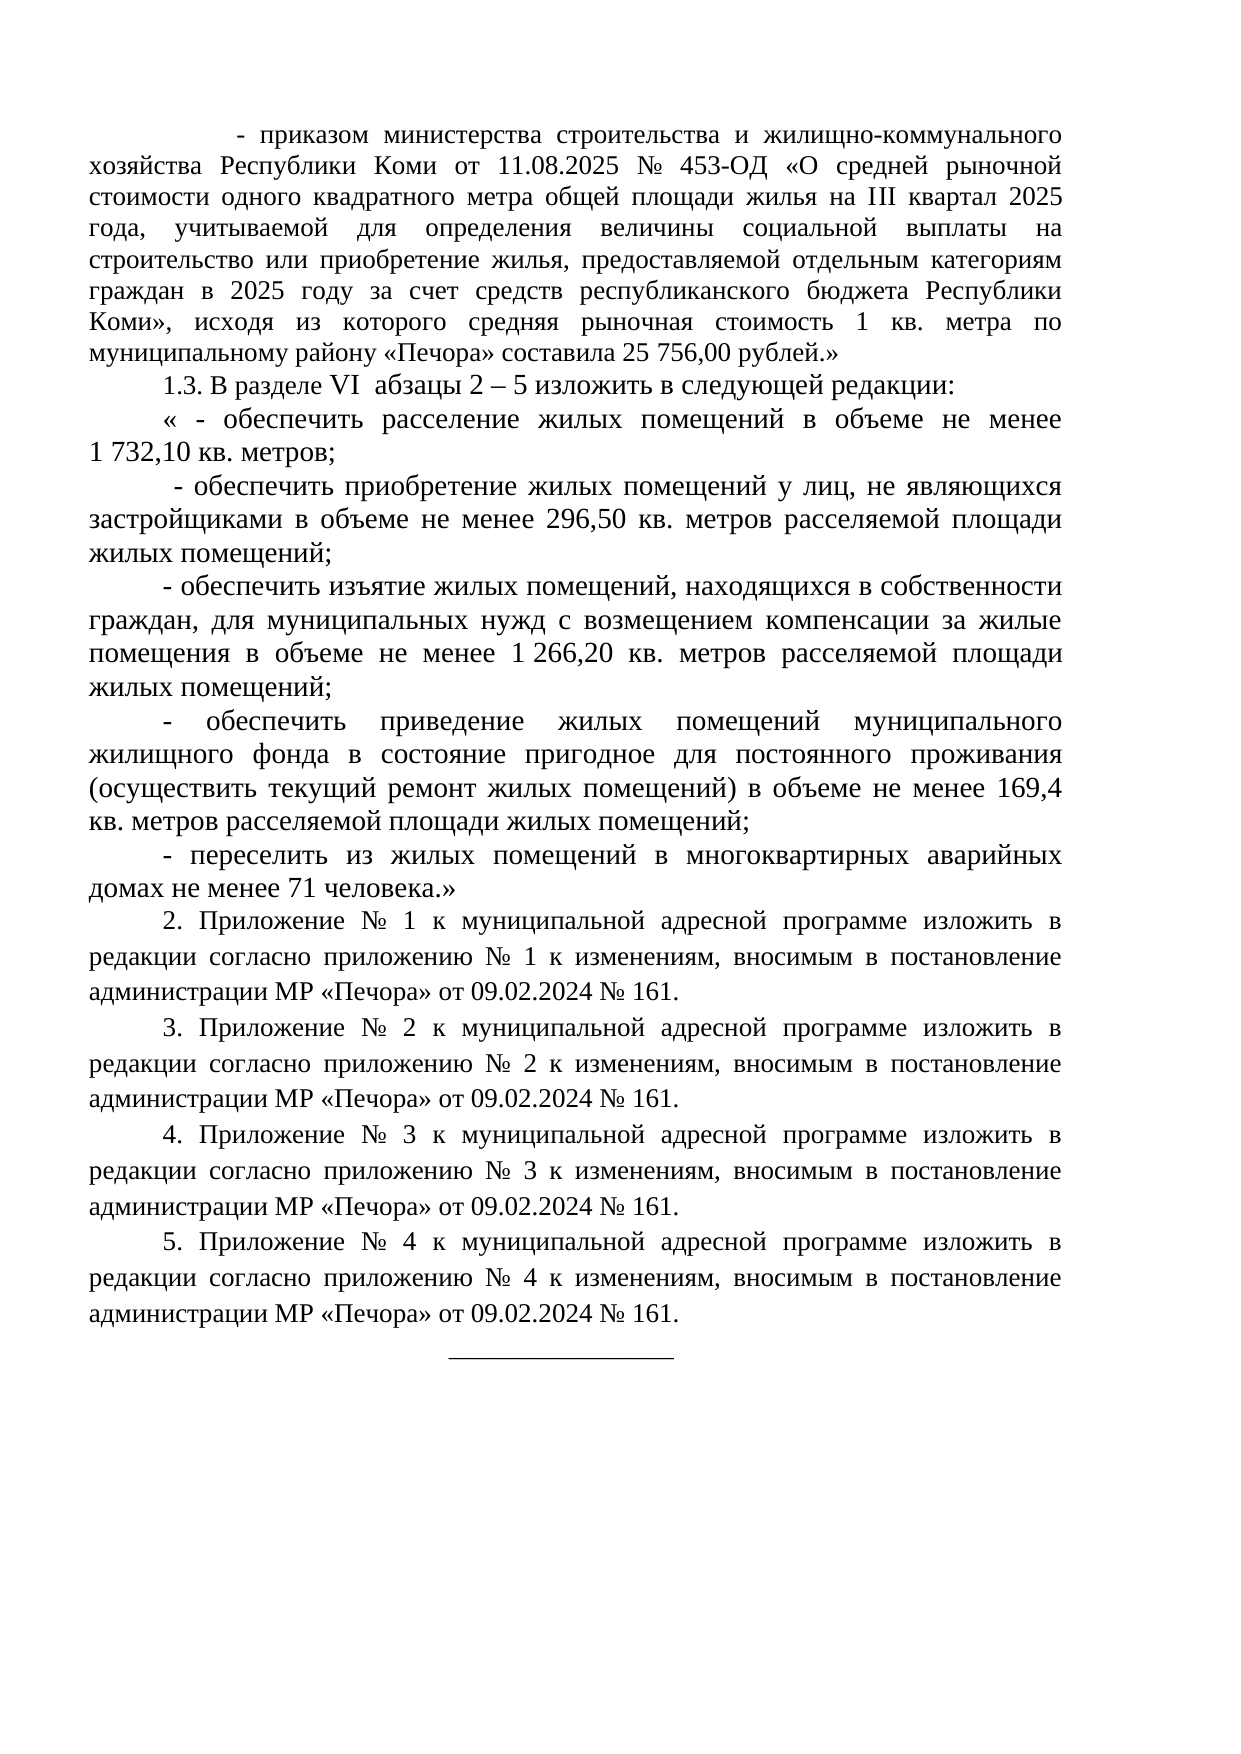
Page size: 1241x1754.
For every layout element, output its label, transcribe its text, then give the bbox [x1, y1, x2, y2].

text __________________ [89, 1333, 1033, 1361]
text - переселить из жилых помещений в многоквартирных аварийных домах не менее 71 человека.» [89, 837, 1063, 904]
text - обеспечить приобретение жилых помещений у лиц, не являющихся застройщиками в объеме не менее 296,50 кв. метров расселяемой площади жилых помещений; [89, 468, 1063, 568]
text 1.3. В разделе VI абзацы 2 – 5 изложить в следующей редакции: [89, 367, 1063, 401]
text 3. Приложение № 2 к муниципальной адресной программе изложить в редакции согласно приложению № 2 к изменениям, вносимым в постановление администрации МР «Печора» от 09.02.2024 № 161. [89, 1011, 1063, 1114]
text 4. Приложение № 3 к муниципальной адресной программе изложить в редакции согласно приложению № 3 к изменениям, вносимым в постановление администрации МР «Печора» от 09.02.2024 № 161. [89, 1118, 1063, 1221]
text - обеспечить изъятие жилых помещений, находящихся в собственности граждан, для муниципальных нужд с возмещением компенсации за жилые помещения в объеме не менее 1 266,20 кв. метров расселяемой площади жилых помещений; [89, 568, 1063, 703]
text 2. Приложение № 1 к муниципальной адресной программе изложить в редакции согласно приложению № 1 к изменениям, вносимым в постановление администрации МР «Печора» от 09.02.2024 № 161. [89, 904, 1063, 1007]
text « - обеспечить расселение жилых помещений в объеме не менее 1 732,10 кв. метров; [89, 401, 1063, 468]
text - приказом министерства строительства и жилищно-коммунального хозяйства Республики Коми от 11.08.2025 № 453-ОД «О средней рыночной стоимости одного квадратного метра общей площади жилья на III квартал 2025 года, учитываемой для определения величины социальной выплаты на строительство или приобретение жилья, предоставляемой отдельным категориям граждан в 2025 году за счет средств республиканского бюджета Республики Коми», исходя из которого средняя рыночная стоимость 1 кв. метра по муниципальному району «Печора» составила 25 756,00 рублей.» [89, 118, 1063, 367]
text 5. Приложение № 4 к муниципальной адресной программе изложить в редакции согласно приложению № 4 к изменениям, вносимым в постановление администрации МР «Печора» от 09.02.2024 № 161. [89, 1226, 1063, 1328]
text - обеспечить приведение жилых помещений муниципального жилищного фонда в состояние пригодное для постоянного проживания (осуществить текущий ремонт жилых помещений) в объеме не менее 169,4 кв. метров расселяемой площади жилых помещений; [89, 703, 1063, 837]
